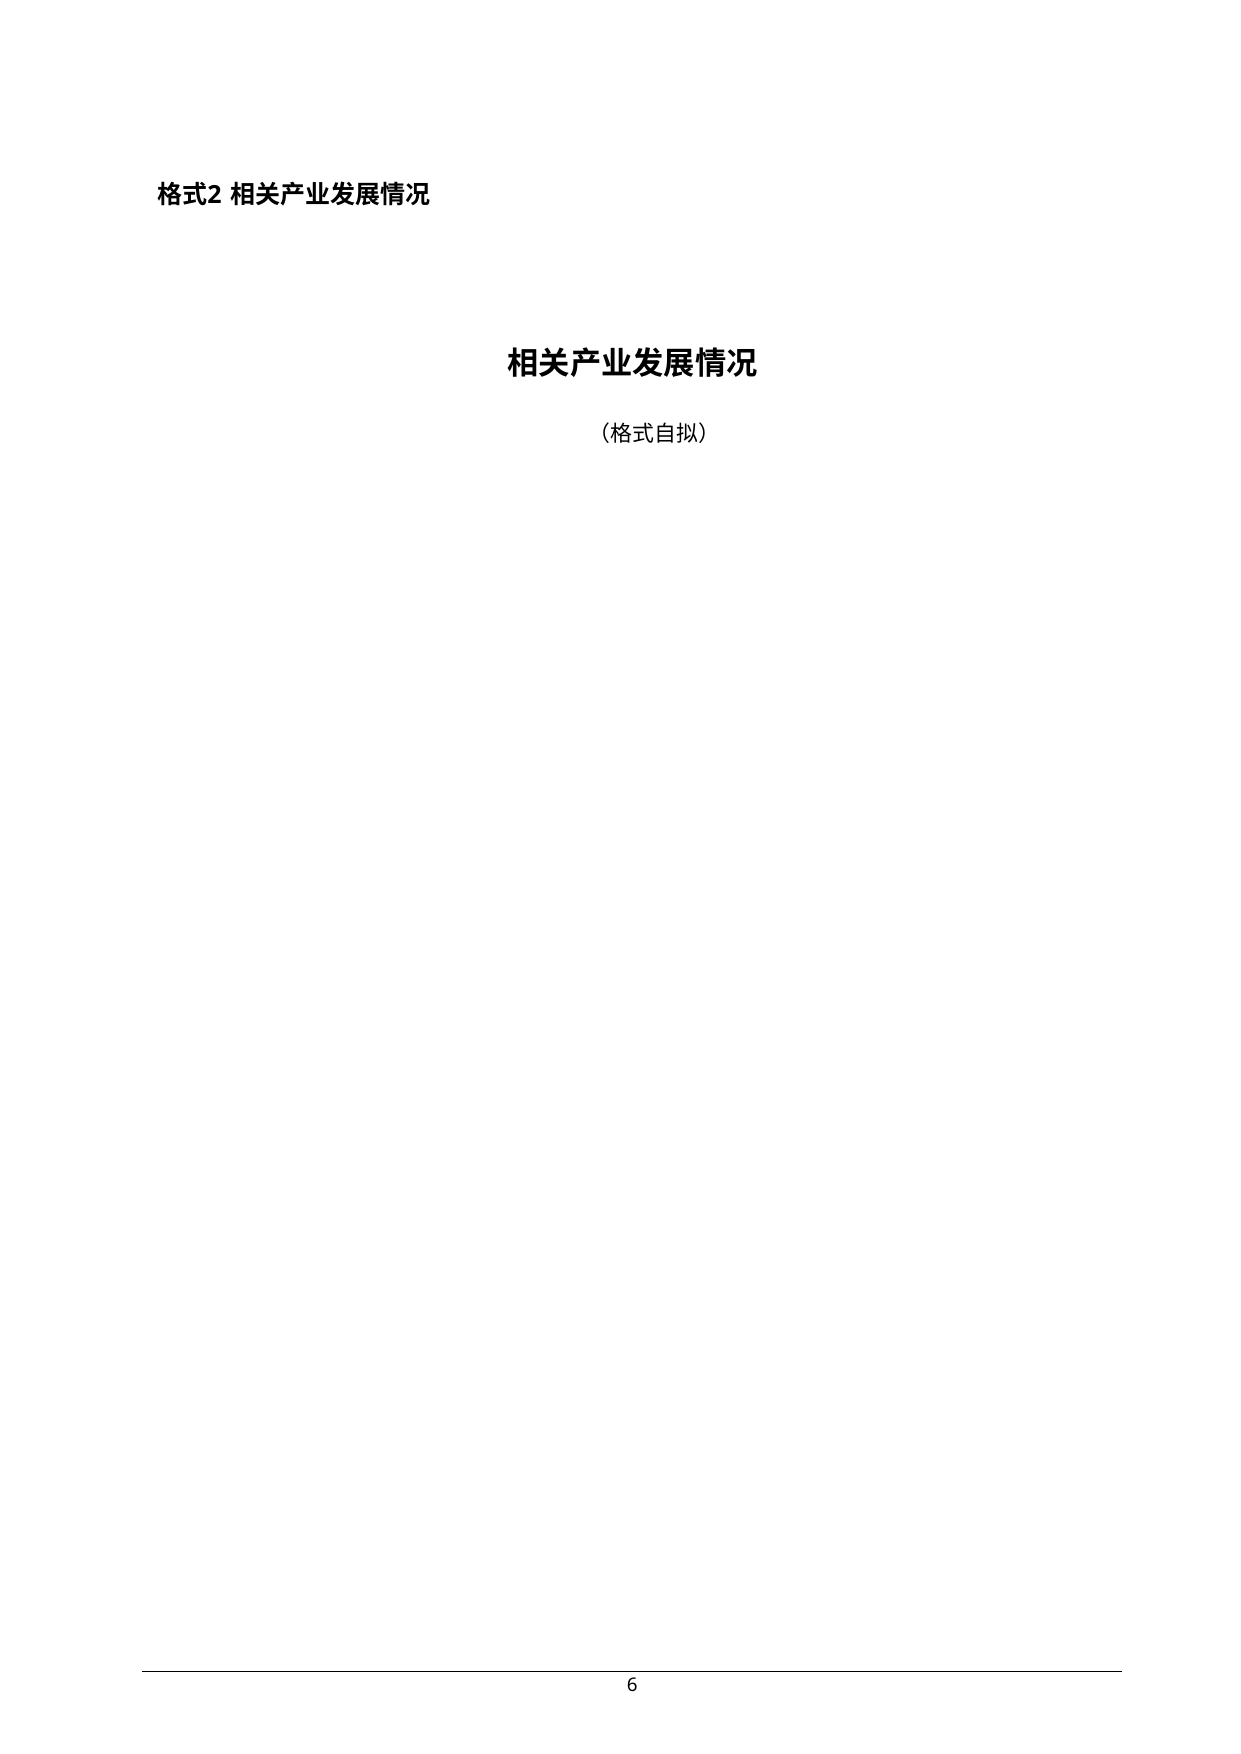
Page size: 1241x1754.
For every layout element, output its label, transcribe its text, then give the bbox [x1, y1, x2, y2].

text 相关产业发展情况 [142, 328, 1122, 393]
text （格式自拟） [142, 416, 1122, 448]
list 相关产业发展情况 [157, 161, 1122, 226]
